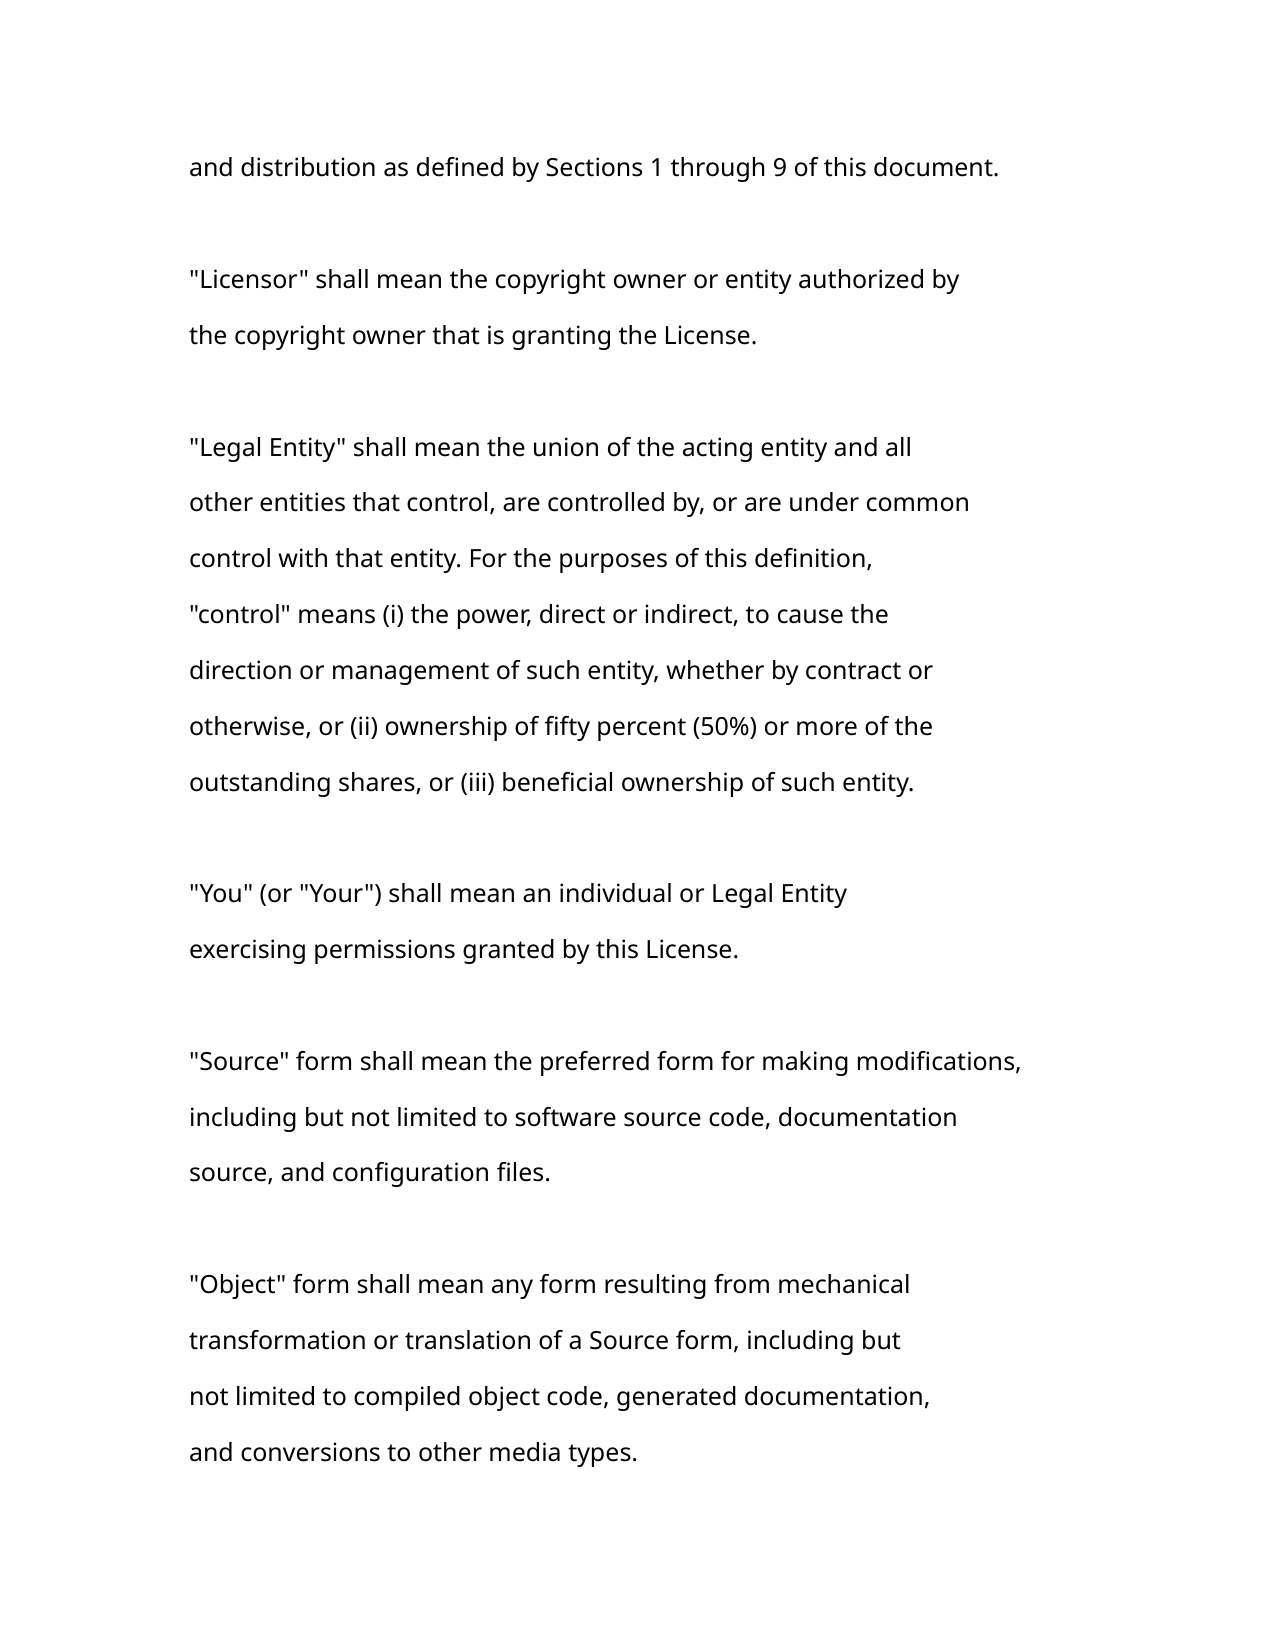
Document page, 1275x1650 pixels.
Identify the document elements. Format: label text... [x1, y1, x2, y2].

text outstanding shares, or (iii) beneficial ownership of such entity. [150, 764, 1125, 798]
text source, and configuration files. [150, 1155, 1125, 1189]
text including but not limited to software source code, documentation [150, 1099, 1125, 1133]
text otherwise, or (ii) ownership of fifty percent (50%) or more of the [150, 708, 1125, 742]
text "Source" form shall mean the preferred form for making modifications, [150, 1043, 1125, 1077]
text exercising permissions granted by this License. [150, 932, 1125, 966]
text "Object" form shall mean any form resulting from mechanical [150, 1267, 1125, 1301]
text direction or management of such entity, whether by contract or [150, 652, 1125, 687]
text the copyright owner that is granting the License. [150, 317, 1125, 352]
text other entities that control, are controlled by, or are under common [150, 485, 1125, 519]
text and conversions to other media types. [150, 1434, 1125, 1468]
text not limited to compiled object code, generated documentation, [150, 1378, 1125, 1412]
text "control" means (i) the power, direct or indirect, to cause the [150, 597, 1125, 631]
text control with that entity. For the purposes of this definition, [150, 541, 1125, 575]
text "Legal Entity" shall mean the union of the acting entity and all [150, 429, 1125, 463]
text and distribution as defined by Sections 1 through 9 of this document. [150, 150, 1125, 184]
text "You" (or "Your") shall mean an individual or Legal Entity [150, 876, 1125, 910]
text "Licensor" shall mean the copyright owner or entity authorized by [150, 262, 1125, 296]
text transformation or translation of a Source form, including but [150, 1322, 1125, 1357]
